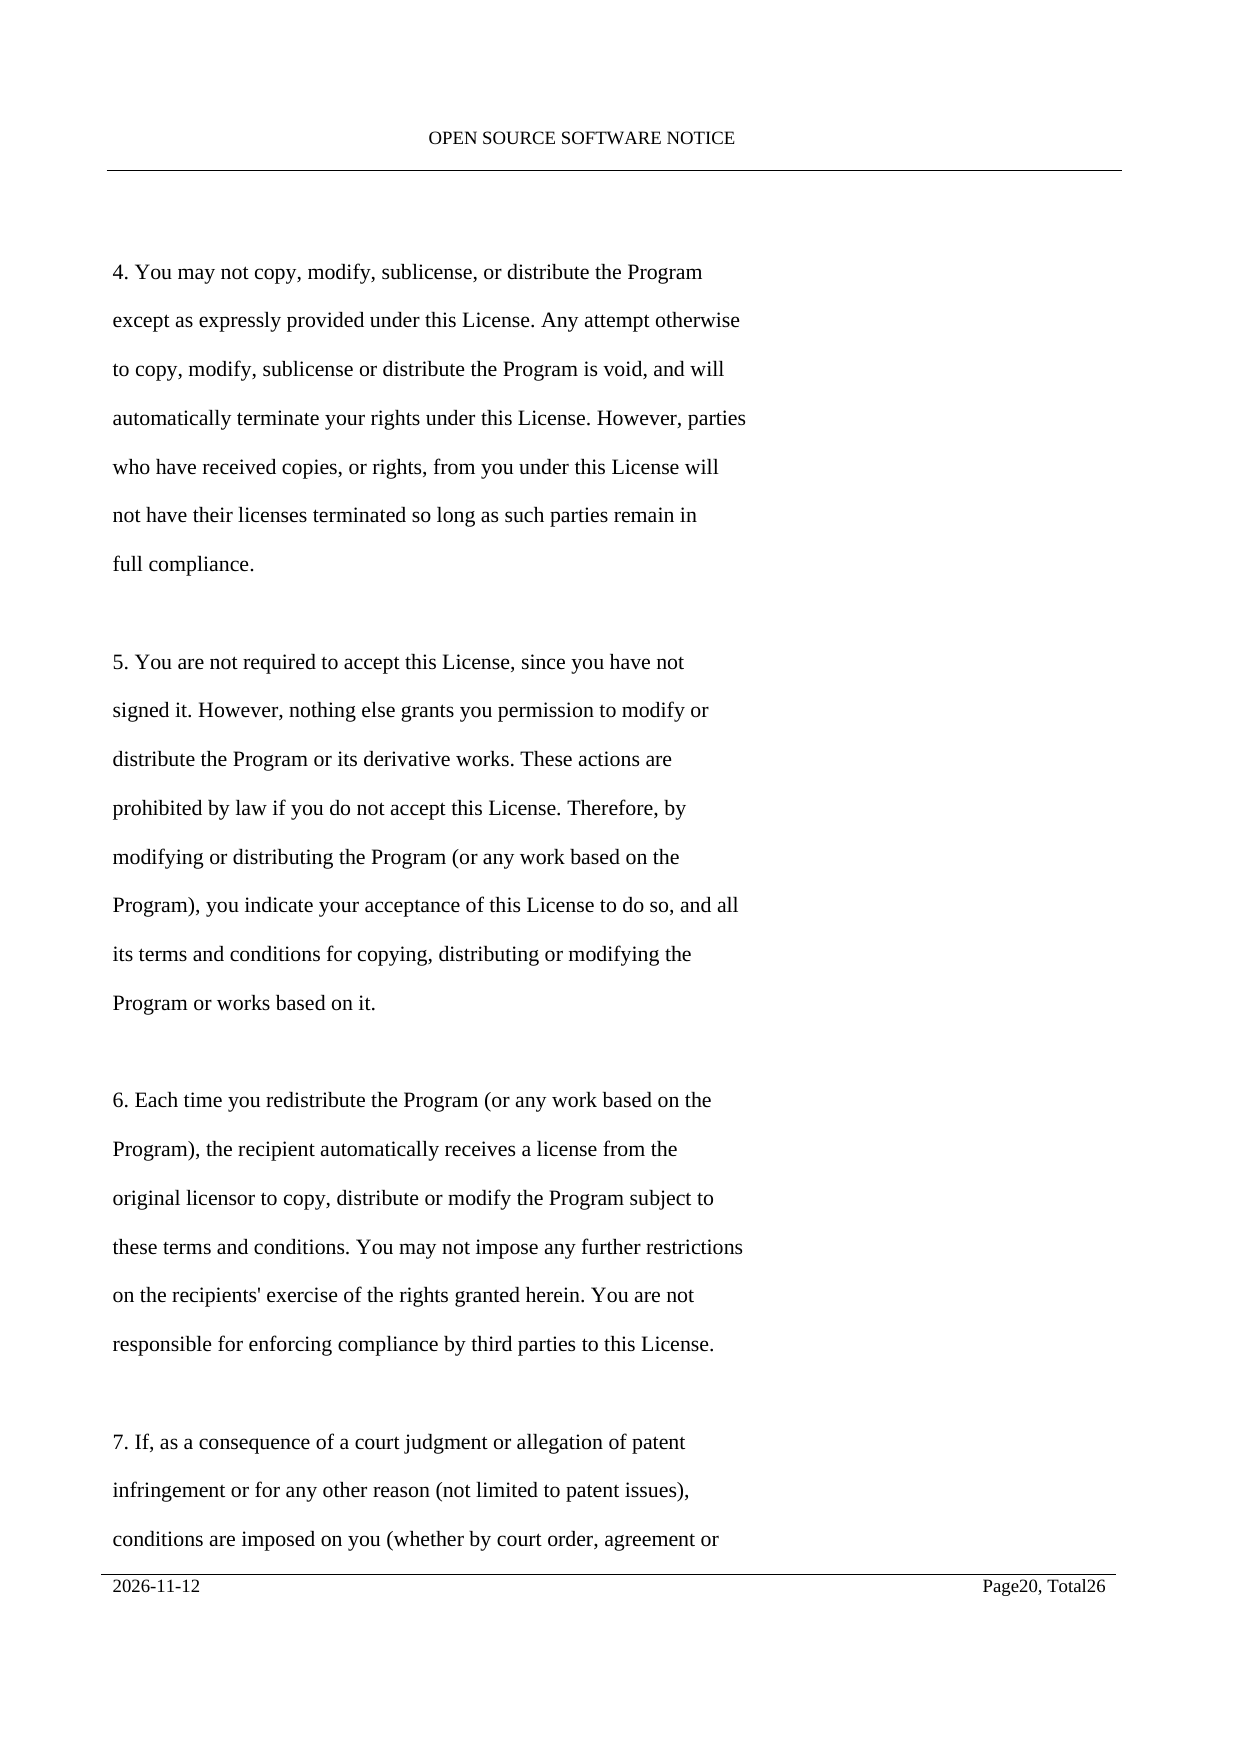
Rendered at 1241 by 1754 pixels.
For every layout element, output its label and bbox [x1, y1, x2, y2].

text [112, 206, 1128, 1555]
